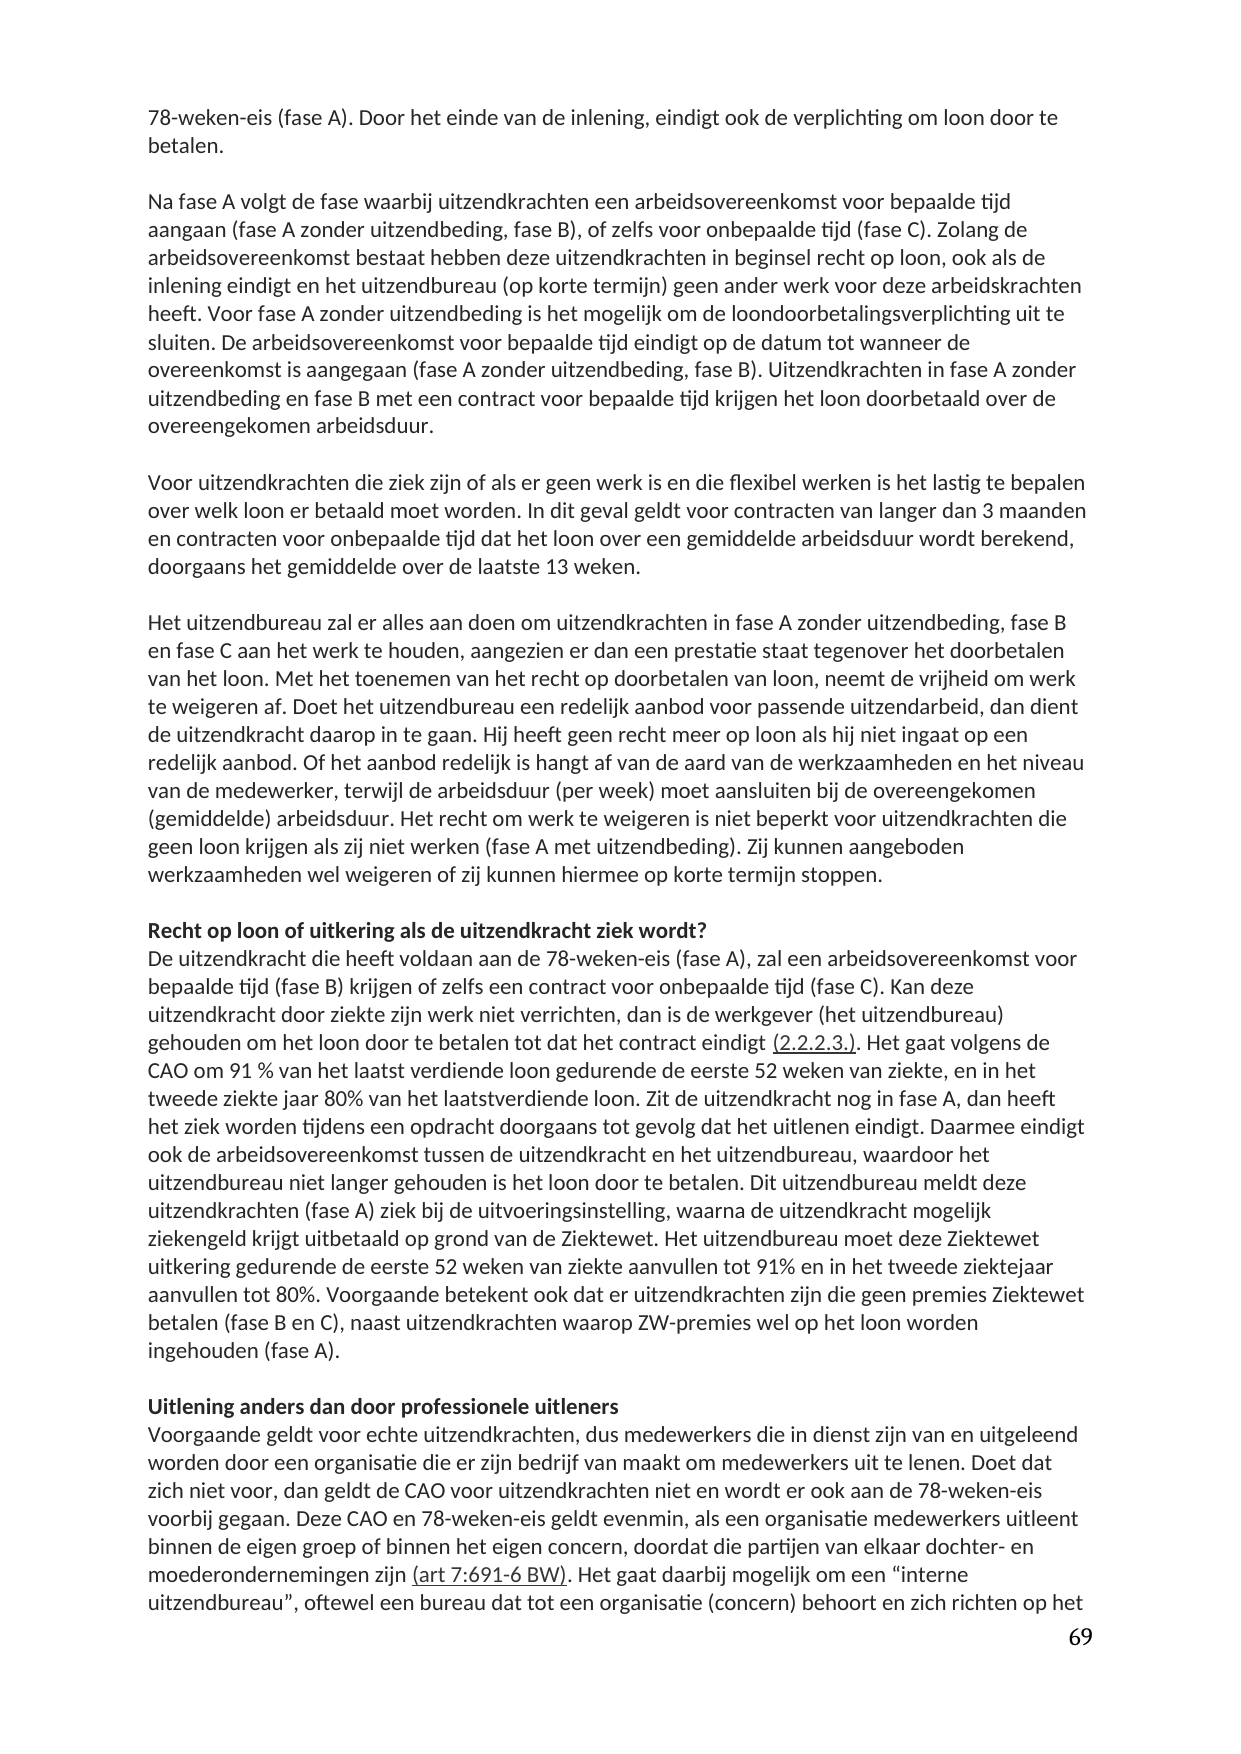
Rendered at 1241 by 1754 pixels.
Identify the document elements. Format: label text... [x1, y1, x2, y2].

text Recht op loon of uitkering als de uitzendkracht ziek wordt? [148, 916, 1093, 944]
text Na fase A volgt de fase waarbij uitzendkrachten een arbeidsovereenkomst voor bepaalde tijd aangaan (fase A zonder uitzendbeding, fase B), of zelfs voor onbepaalde tijd (fase C). Zolang de arbeidsovereenkomst bestaat hebben deze uitzendkrachten in beginsel recht op loon, ook als de inlening eindigt en het uitzendbureau (op korte termijn) geen ander werk voor deze arbeidskrachten heeft. Voor fase A zonder uitzendbeding is het mogelijk om de loondoorbetalingsverplichting uit te sluiten. De arbeidsovereenkomst voor bepaalde tijd eindigt op de datum tot wanneer de overeenkomst is aangegaan (fase A zonder uitzendbeding, fase B). Uitzendkrachten in fase A zonder uitzendbeding en fase B met een contract voor bepaalde tijd krijgen het loon doorbetaald over de overeengekomen arbeidsduur. [148, 187, 1093, 440]
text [148, 1420, 1093, 1617]
text Het uitzendbureau zal er alles aan doen om uitzendkrachten in fase A zonder uitzendbeding, fase B en fase C aan het werk te houden, aangezien er dan een prestatie staat tegenover het doorbetalen van het loon. Met het toenemen van het recht op doorbetalen van loon, neemt de vrijheid om werk te weigeren af. Doet het uitzendbureau een redelijk aanbod voor passende uitzendarbeid, dan dient de uitzendkracht daarop in te gaan. Hij heeft geen recht meer op loon als hij niet ingaat op een redelijk aanbod. Of het aanbod redelijk is hangt af van de aard van de werkzaamheden en het niveau van de medewerker, terwijl de arbeidsduur (per week) moet aansluiten bij de overeengekomen (gemiddelde) arbeidsduur. Het recht om werk te weigeren is niet beperkt voor uitzendkrachten die geen loon krijgen als zij niet werken (fase A met uitzendbeding). Zij kunnen aangeboden werkzaamheden wel weigeren of zij kunnen hiermee op korte termijn stoppen. [148, 608, 1093, 888]
text Uitlening anders dan door professionele uitleners [148, 1392, 1093, 1420]
text De uitzendkracht die heeft voldaan aan de 78-weken-eis (fase A), zal een arbeidsovereenkomst voor bepaalde tijd (fase B) krijgen of zelfs een contract voor onbepaalde tijd (fase C). Kan deze uitzendkracht door ziekte zijn werk niet verrichten, dan is de werkgever (het uitzendbureau) gehouden om het loon door te betalen tot dat het contract eindigt (2.2.2.3.). Het gaat volgens de CAO om 91 % van het laatst verdiende loon gedurende de eerste 52 weken van ziekte, en in het tweede ziekte jaar 80% van het laatstverdiende loon. Zit de uitzendkracht nog in fase A, dan heeft het ziek worden tijdens een opdracht doorgaans tot gevolg dat het uitlenen eindigt. Daarmee eindigt ook de arbeidsovereenkomst tussen de uitzendkracht en het uitzendbureau, waardoor het uitzendbureau niet langer gehouden is het loon door te betalen. Dit uitzendbureau meldt deze uitzendkrachten (fase A) ziek bij de uitvoeringsinstelling, waarna de uitzendkracht mogelijk ziekengeld krijgt uitbetaald op grond van de Ziektewet. Het uitzendbureau moet deze Ziektewet uitkering gedurende de eerste 52 weken van ziekte aanvullen tot 91% en in het tweede ziektejaar aanvullen tot 80%. Voorgaande betekent ook dat er uitzendkrachten zijn die geen premies Ziektewet betalen (fase B en C), naast uitzendkrachten waarop ZW-premies wel op het loon worden ingehouden (fase A). [148, 944, 1093, 1364]
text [148, 103, 1093, 159]
text Voor uitzendkrachten die ziek zijn of als er geen werk is en die flexibel werken is het lastig te bepalen over welk loon er betaald moet worden. In dit geval geldt voor contracten van langer dan 3 maanden en contracten voor onbepaalde tijd dat het loon over een gemiddelde arbeidsduur wordt berekend, doorgaans het gemiddelde over de laatste 13 weken. [148, 468, 1093, 580]
